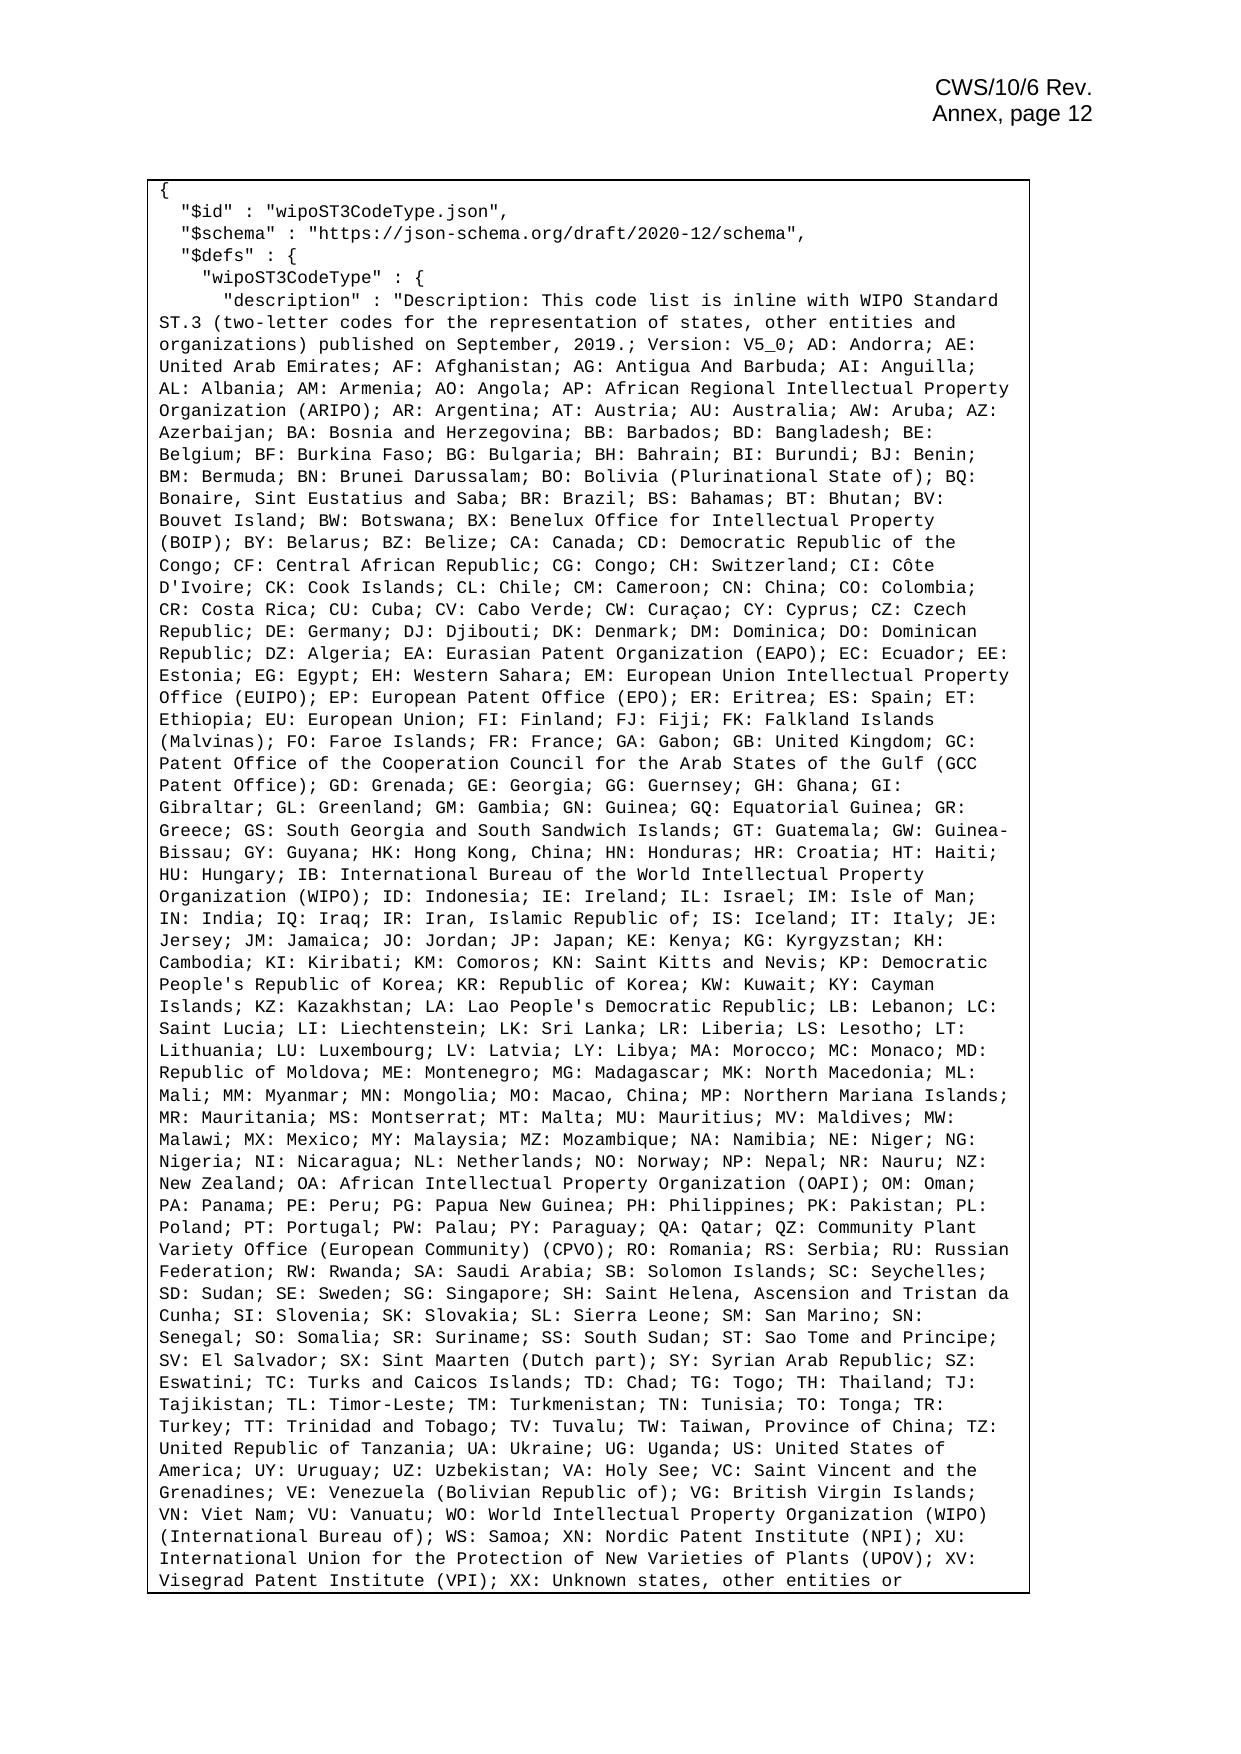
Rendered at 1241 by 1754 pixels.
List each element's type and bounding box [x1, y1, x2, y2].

table_cell [148, 181, 1029, 1592]
